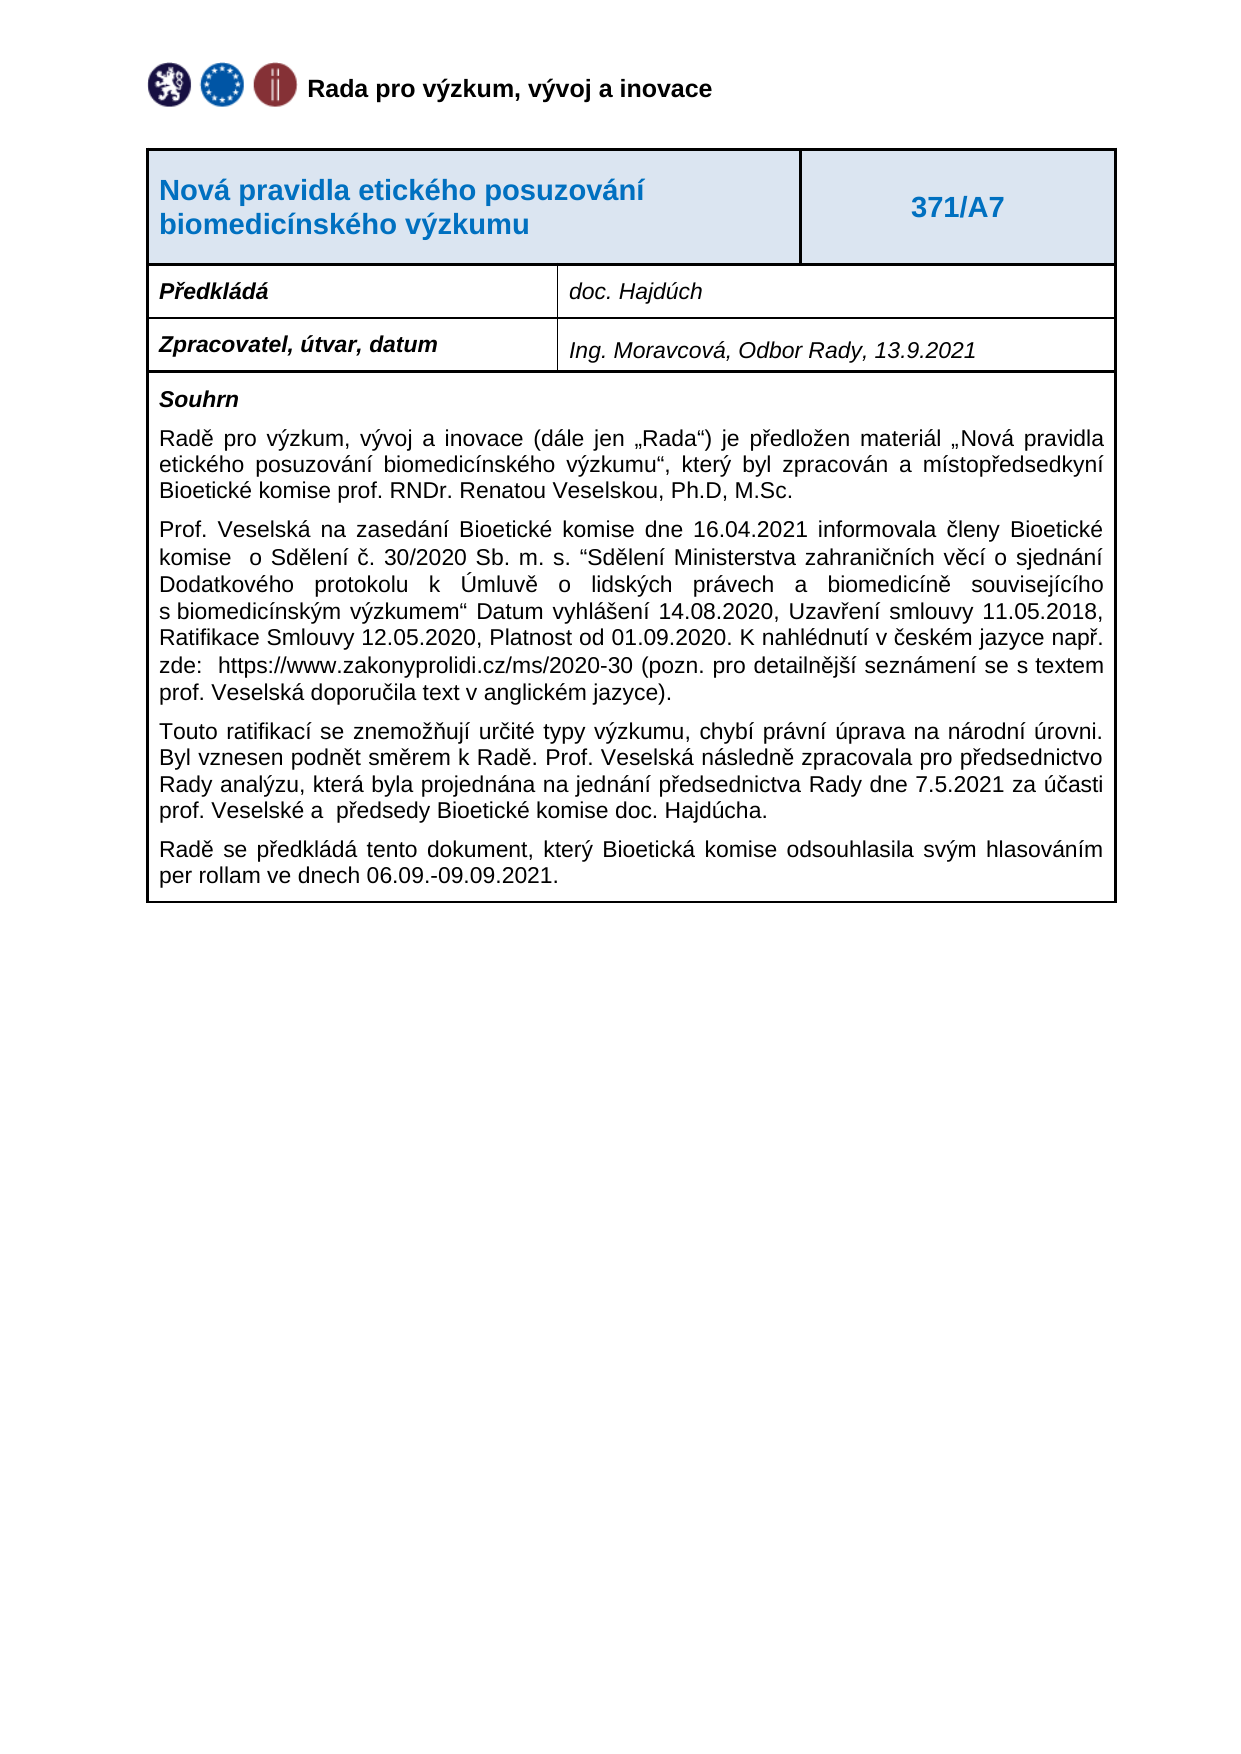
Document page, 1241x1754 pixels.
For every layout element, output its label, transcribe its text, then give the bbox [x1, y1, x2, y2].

table_cell Ing. Moravcová, Odbor Rady, 13.9.2021 [558, 319, 1114, 370]
picture [147, 62, 298, 108]
table_cell Předkládá [149, 266, 557, 317]
table_header Nová pravidla etického posuzování biomedicínského výzkumu [149, 151, 799, 263]
table_cell Souhrn Radě pro výzkum, vývoj a inovace (dále jen „Rada“) je předložen materiál „Nová pravidla etického posuzování biomedicínského výzkumu“, který byl zpracován a místopředsedkyní Bioetické komise prof. RNDr. Renatou Veselskou, Ph.D, M.Sc. Prof. Veselská na zasedání Bioetické komise dne 16.04.2021 informovala členy Bioetické komise o Sdělení č. 30/2020 Sb. m. s. “Sdělení Ministerstva zahraničních věcí o sjednání Dodatkového protokolu k Úmluvě o lidských právech a biomedicíně souvisejícího s biomedicínským výzkumem“ Datum vyhlášení 14.08.2020, Uzavření smlouvy 11.05.2018, Ratifikace Smlouvy 12.05.2020, Platnost od 01.09.2020. K nahlédnutí v českém jazyce např. zde: https://www.zakonyprolidi.cz/ms/2020-30 (pozn. pro detailnější seznámení se s textem prof. Veselská doporučila text v anglickém jazyce). Touto ratifikací se znemožňují určité typy výzkumu, chybí právní úprava na národní úrovni. Byl vznesen podnět směrem k Radě. Prof. Veselská následně zpracovala pro předsednictvo Rady analýzu, která byla projednána na jednání předsednictva Rady dne 7.5.2021 za účasti prof. Veselské a předsedy Bioetické komise doc. Hajdúcha. Radě se předkládá tento dokument, který Bioetická komise odsouhlasila svým hlasováním per rollam ve dnech 06.09.-09.09.2021. [149, 373, 1114, 901]
table_cell doc. Hajdúch [558, 266, 1114, 317]
table_header 371/A7 [802, 151, 1114, 263]
table_cell Zpracovatel, útvar, datum [149, 319, 557, 370]
